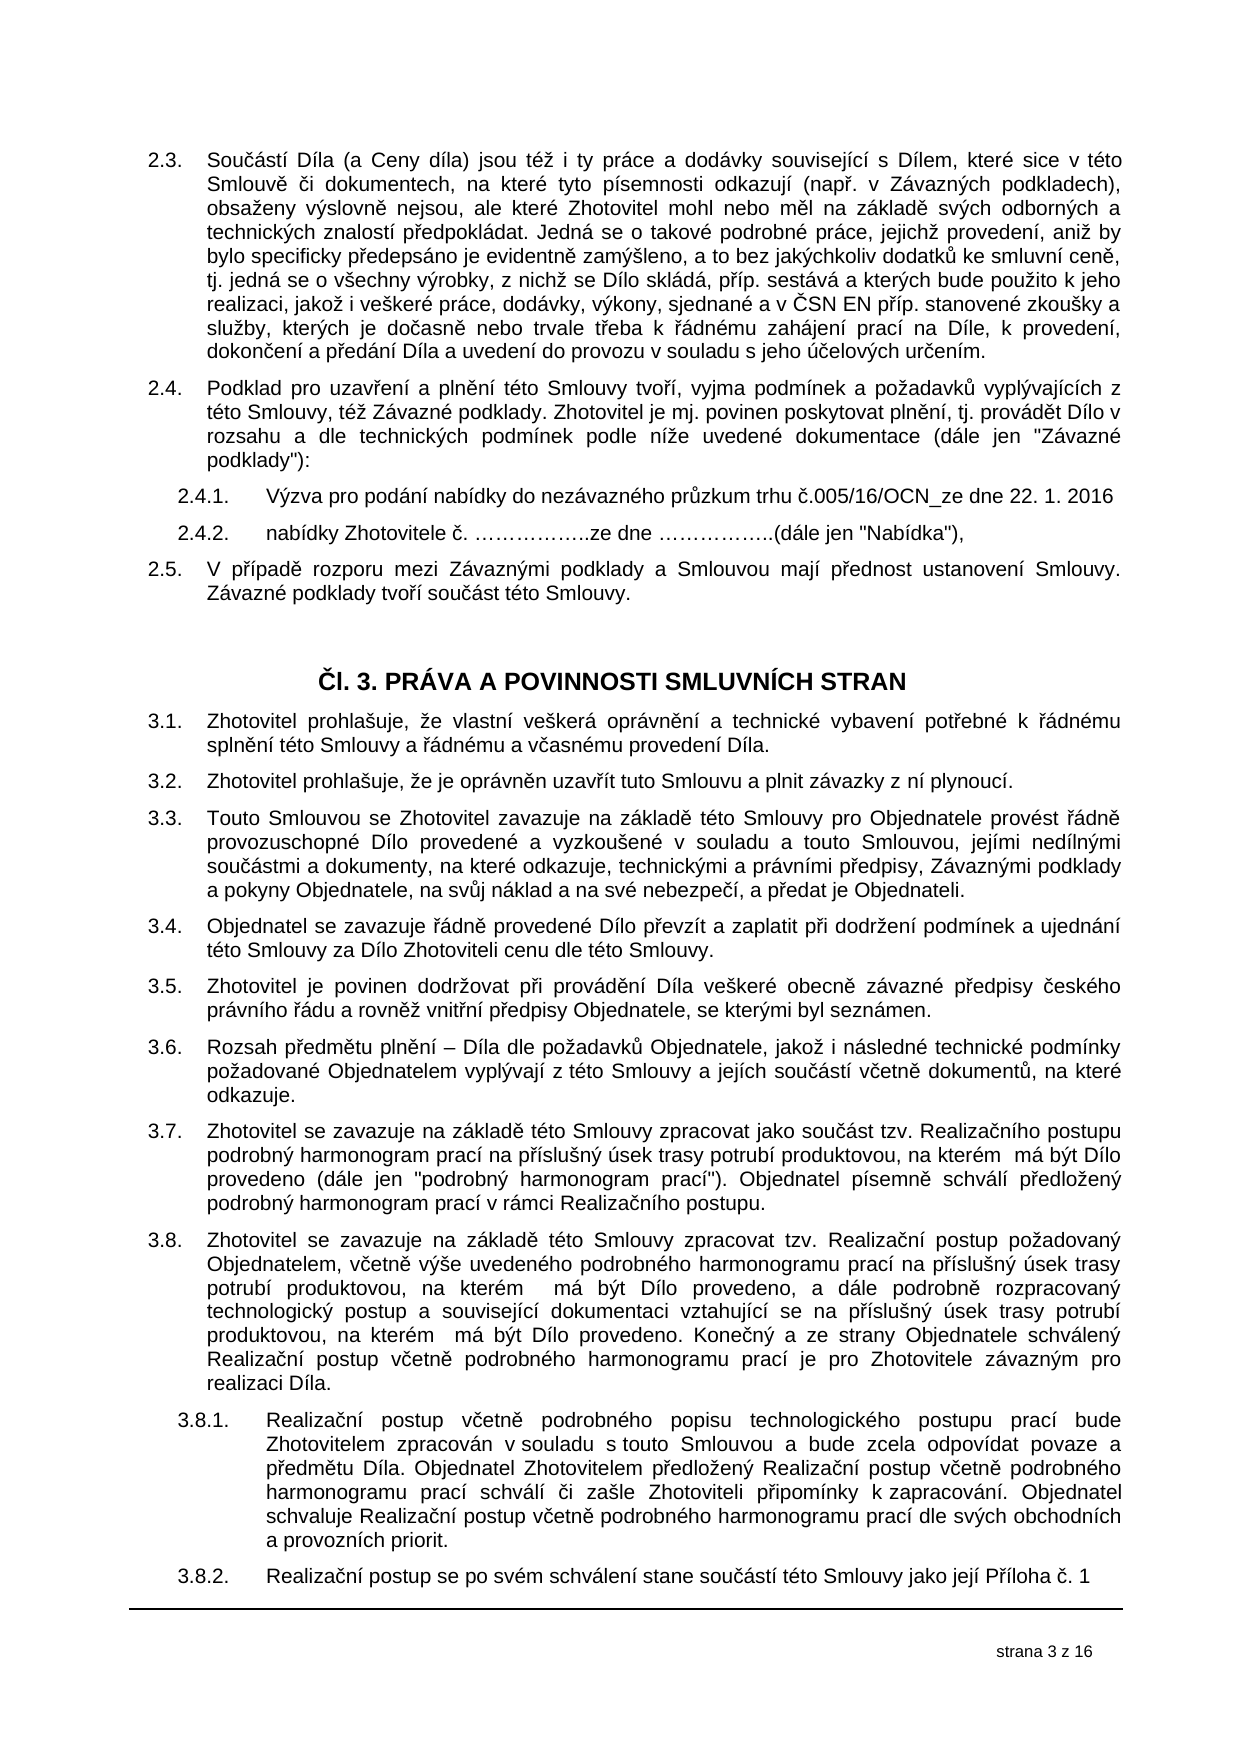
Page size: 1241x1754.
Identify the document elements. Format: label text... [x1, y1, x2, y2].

text V případě rozporu mezi Závaznými podklady a Smlouvou mají přednost ustanovení Smlouvy. Závazné podklady tvoří součást této Smlouvy. [148, 557, 1122, 605]
text Zhotovitel se zavazuje na základě této Smlouvy zpracovat tzv. Realizační postup požadovaný Objednatelem, včetně výše uvedeného podrobného harmonogramu prací na příslušný úsek trasy potrubí produktovou, na kterém má být Dílo provedeno, a dále podrobně rozpracovaný technologický postup a související dokumentaci vztahující se na příslušný úsek trasy potrubí produktovou, na kterém má být Dílo provedeno. Konečný a ze strany Objednatele schválený Realizační postup včetně podrobného harmonogramu prací je pro Zhotovitele závazným pro realizaci Díla. [148, 1227, 1122, 1395]
text Zhotovitel je povinen dodržovat při provádění Díla veškeré obecně závazné předpisy českého právního řádu a rovněž vnitřní předpisy Objednatele, se kterými byl seznámen. [148, 974, 1122, 1022]
text Realizační postup se po svém schválení stane součástí této Smlouvy jako její Příloha č. 1 [177, 1564, 1122, 1588]
text PRÁVA A POVINNOSTI SMLUVNÍCH STRAN [102, 667, 1122, 696]
text nabídky Zhotovitele č. ……………..ze dne ……………..(dále jen "Nabídka"), [177, 521, 1122, 544]
text Zhotovitel prohlašuje, že je oprávněn uzavřít tuto Smlouvu a plnit závazky z ní plynoucí. [148, 769, 1122, 793]
text Objednatel se zavazuje řádně provedené Dílo převzít a zaplatit při dodržení podmínek a ujednání této Smlouvy za Dílo Zhotoviteli cenu dle této Smlouvy. [148, 914, 1122, 962]
text Součástí Díla (a Ceny díla) jsou též i ty práce a dodávky související s Dílem, které sice v této Smlouvě či dokumentech, na které tyto písemnosti odkazují (např. v Závazných podkladech), obsaženy výslovně nejsou, ale které Zhotovitel mohl nebo měl na základě svých odborných a technických znalostí předpokládat. Jedná se o takové podrobné práce, jejichž provedení, aniž by bylo specificky předepsáno je evidentně zamýšleno, a to bez jakýchkoliv dodatků ke smluvní ceně, tj. jedná se o všechny výrobky, z nichž se Dílo skládá, příp. sestává a kterých bude použito k jeho realizaci, jakož i veškeré práce, dodávky, výkony, sjednané a v ČSN EN příp. stanovené zkoušky a služby, kterých je dočasně nebo trvale třeba k řádnému zahájení prací na Díle, k provedení, dokončení a předání Díla a uvedení do provozu v souladu s jeho účelových určením. [148, 148, 1122, 363]
text Výzva pro podání nabídky do nezávazného průzkum trhu č.005/16/OCN_ze dne 22. 1. 2016 [177, 484, 1122, 508]
text Rozsah předmětu plnění – Díla dle požadavků Objednatele, jakož i následné technické podmínky požadované Objednatelem vyplývají z této Smlouvy a jejích součástí včetně dokumentů, na které odkazuje. [148, 1035, 1122, 1107]
text Zhotovitel prohlašuje, že vlastní veškerá oprávnění a technické vybavení potřebné k řádnému splnění této Smlouvy a řádnému a včasnému provedení Díla. [148, 709, 1122, 757]
text Zhotovitel se zavazuje na základě této Smlouvy zpracovat jako součást tzv. Realizačního postupu podrobný harmonogram prací na příslušný úsek trasy potrubí produktovou, na kterém má být Dílo provedeno (dále jen "podrobný harmonogram prací"). Objednatel písemně schválí předložený podrobný harmonogram prací v rámci Realizačního postupu. [148, 1119, 1122, 1215]
text Touto Smlouvou se Zhotovitel zavazuje na základě této Smlouvy pro Objednatele provést řádně provozuschopné Dílo provedené a vyzkoušené v souladu a touto Smlouvou, jejími nedílnými součástmi a dokumenty, na které odkazuje, technickými a právními předpisy, Závaznými podklady a pokyny Objednatele, na svůj náklad a na své nebezpečí, a předat je Objednateli. [148, 806, 1122, 901]
text Realizační postup včetně podrobného popisu technologického postupu prací bude Zhotovitelem zpracován v souladu s touto Smlouvou a bude zcela odpovídat povaze a předmětu Díla. Objednatel Zhotovitelem předložený Realizační postup včetně podrobného harmonogramu prací schválí či zašle Zhotoviteli připomínky k zapracování. Objednatel schvaluje Realizační postup včetně podrobného harmonogramu prací dle svých obchodních a provozních priorit. [177, 1408, 1122, 1551]
text Podklad pro uzavření a plnění této Smlouvy tvoří, vyjma podmínek a požadavků vyplývajících z této Smlouvy, též Závazné podklady. Zhotovitel je mj. povinen poskytovat plnění, tj. provádět Dílo v rozsahu a dle technických podmínek podle níže uvedené dokumentace (dále jen "Závazné podklady"): [148, 376, 1122, 472]
